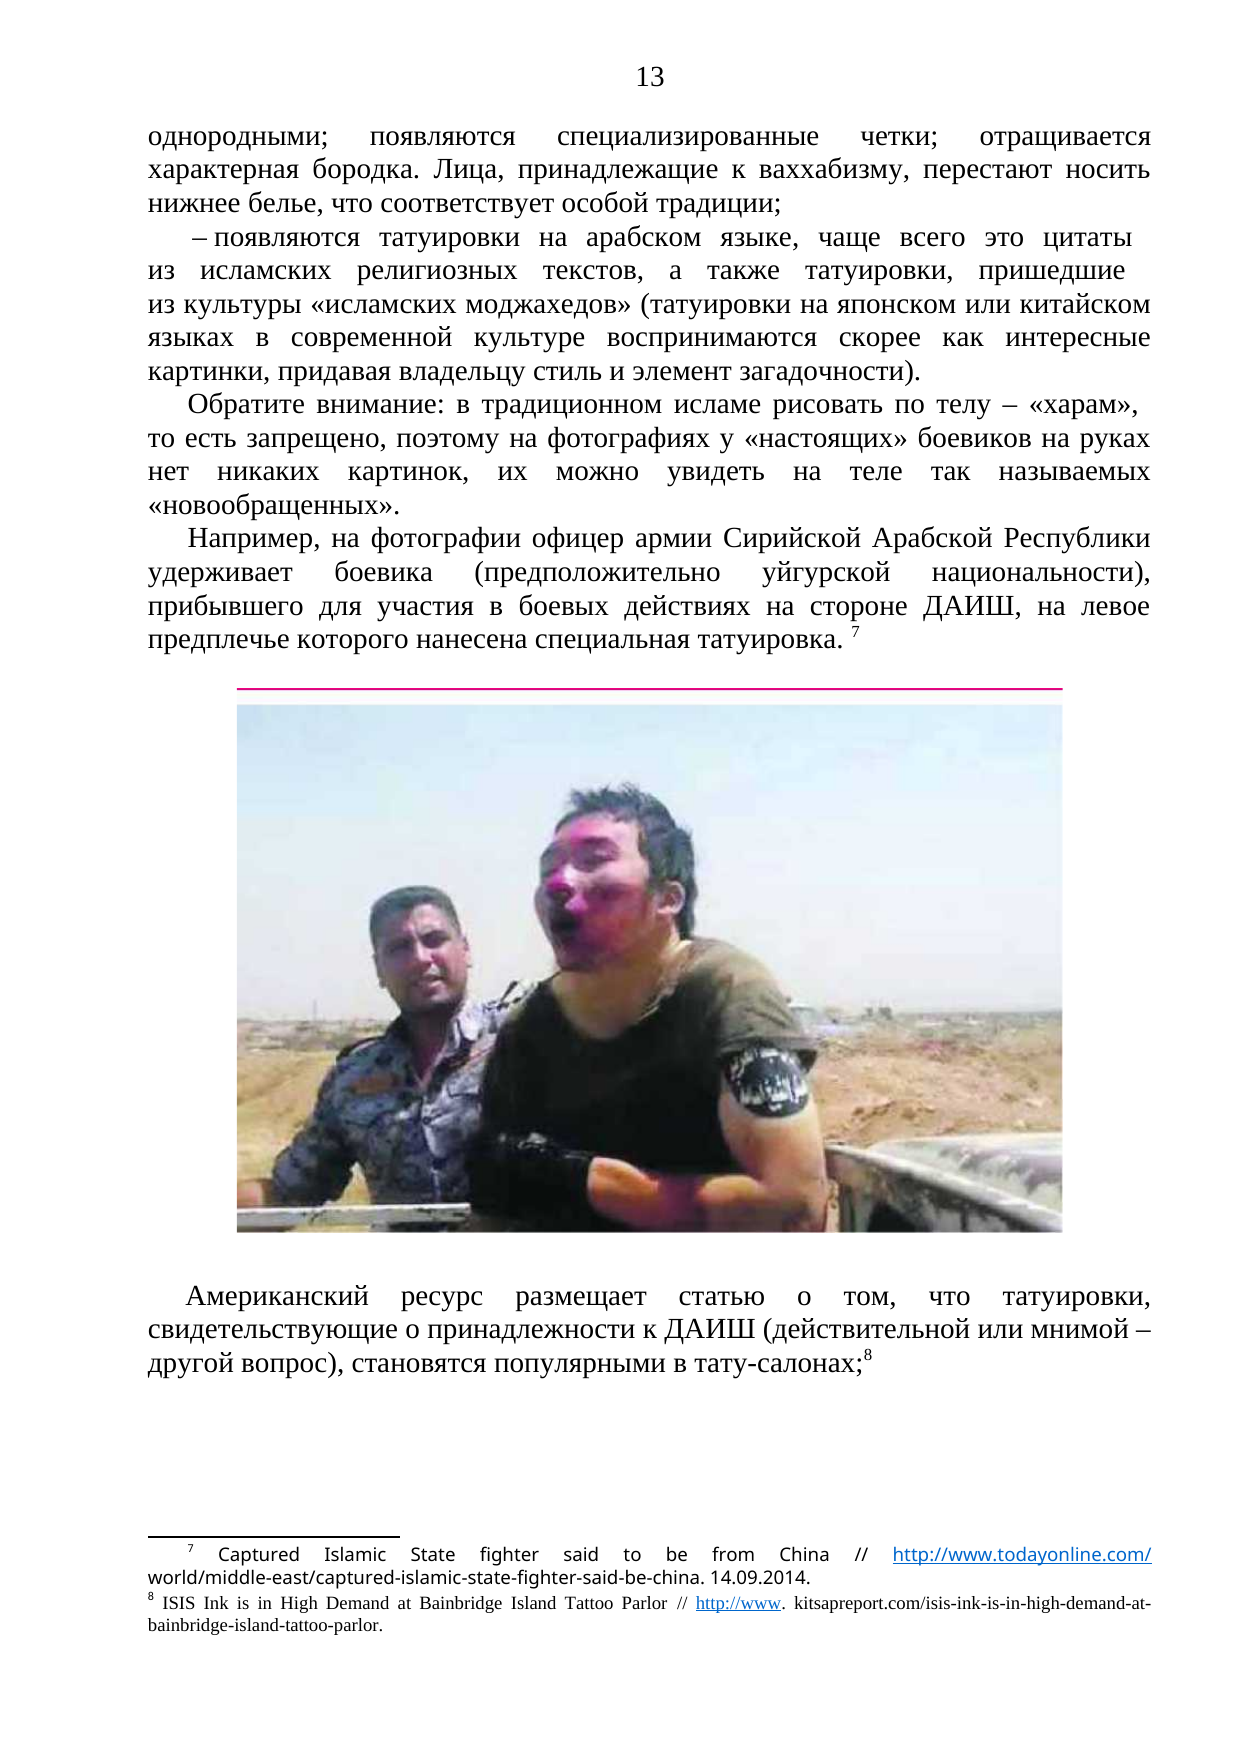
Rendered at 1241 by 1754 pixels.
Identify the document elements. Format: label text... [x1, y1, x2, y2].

text Например, на фотографии офицер армии Сирийской Арабской Республики удерживает боевика (предположительно уйгурской национальности), прибывшего для участия в боевых действиях на стороне ДАИШ, на левое предплечье которого нанесена специальная татуировка. [148, 521, 1152, 655]
picture [236, 688, 1063, 1233]
text – появляются татуировки на арабском языке, чаще всего это цитаты из исламских религиозных текстов, а также татуировки, пришедшие из культуры «исламских моджахедов» (татуировки на японском или китайском языках в современной культуре воспринимаются скорее как интересные картинки, придавая владельцу стиль и элемент загадочности). [148, 219, 1152, 386]
text Американский ресурс размещает статью о том, что татуировки, свидетельствующие о принадлежности к ДАИШ (действительной или мнимой – другой вопрос), становятся популярными в тату-салонах; [148, 1278, 1152, 1379]
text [148, 118, 1152, 219]
text Обратите внимание: в традиционном исламе рисовать по телу – «харам», то есть запрещено, поэтому на фотографиях у «настоящих» боевиков на руках нет никаких картинок, их можно увидеть на теле так называемых «новообращенных». [148, 386, 1152, 521]
